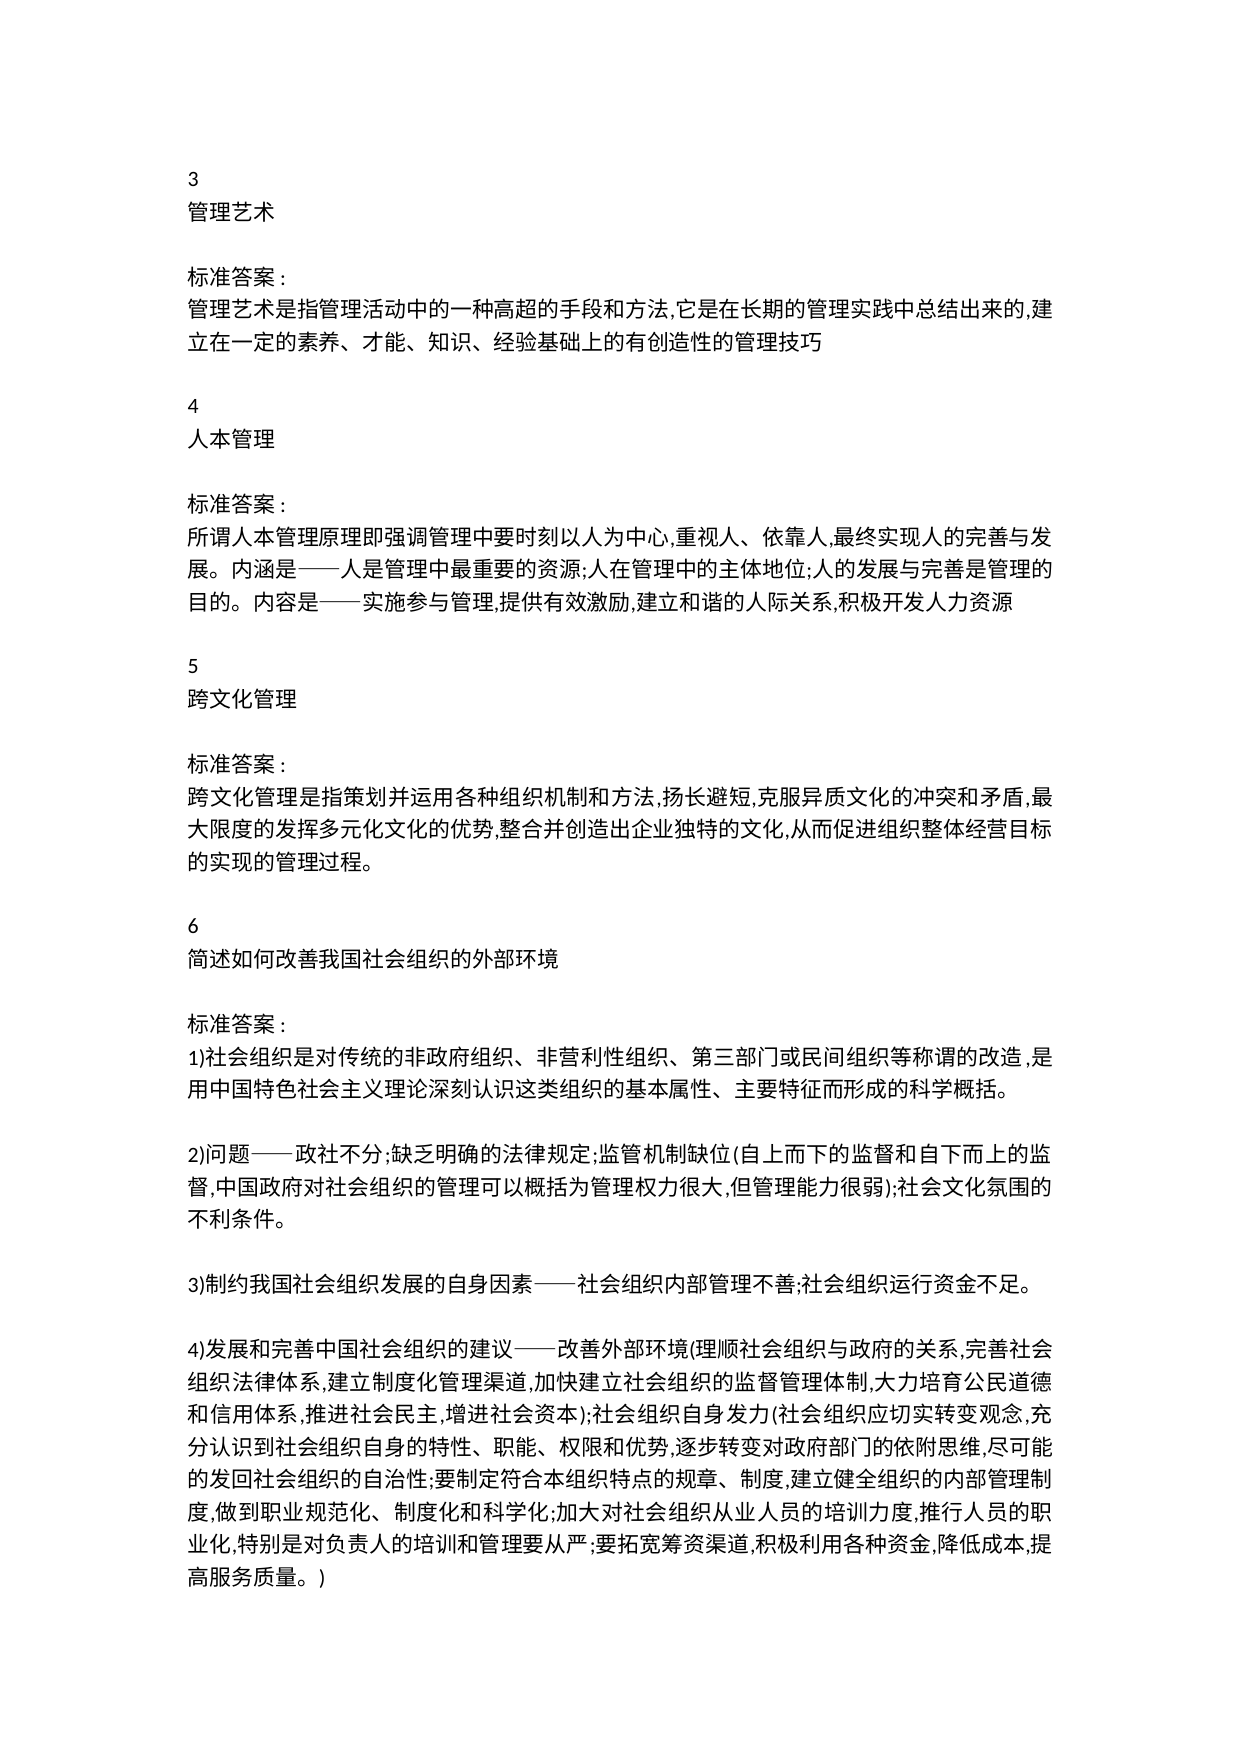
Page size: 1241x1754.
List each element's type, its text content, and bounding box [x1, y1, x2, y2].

text 跨文化管理 [187, 682, 1053, 714]
text 2)问题——政社不分;缺乏明确的法律规定;监管机制缺位(自上而下的监督和自下而上的监督,中国政府对社会组织的管理可以概括为管理权力很大,但管理能力很弱);社会文化氛围的不利条件。 [187, 1137, 1053, 1234]
text 标准答案 : [187, 747, 1053, 779]
text 所谓人本管理原理即强调管理中要时刻以人为中心,重视人、依靠人,最终实现人的完善与发展。内涵是——人是管理中最重要的资源;人在管理中的主体地位;人的发展与完善是管理的目的。内容是——实施参与管理,提供有效激励,建立和谐的人际关系,积极开发人力资源 [187, 519, 1053, 617]
text 4 [187, 389, 1053, 422]
text 3 [187, 162, 1053, 194]
text 标准答案 : [187, 259, 1053, 292]
text 3)制约我国社会组织发展的自身因素——社会组织内部管理不善;社会组织运行资金不足。 [187, 1267, 1053, 1299]
text 管理艺术 [187, 194, 1053, 227]
text 1)社会组织是对传统的非政府组织、非营利性组织、第三部门或民间组织等称谓的改造,是用中国特色社会主义理论深刻认识这类组织的基本属性、主要特征而形成的科学概括。 [187, 1039, 1053, 1104]
text 管理艺术是指管理活动中的一种高超的手段和方法,它是在长期的管理实践中总结出来的,建立在一定的素养、才能、知识、经验基础上的有创造性的管理技巧 [187, 292, 1053, 357]
text 人本管理 [187, 422, 1053, 454]
text 5 [187, 649, 1053, 682]
text 标准答案 : [187, 487, 1053, 519]
text 6 [187, 909, 1053, 942]
text 简述如何改善我国社会组织的外部环境 [187, 942, 1053, 974]
text 标准答案 : [187, 1007, 1053, 1039]
text 4)发展和完善中国社会组织的建议——改善外部环境(理顺社会组织与政府的关系,完善社会组织法律体系,建立制度化管理渠道,加快建立社会组织的监督管理体制,大力培育公民道德和信用体系,推进社会民主,增进社会资本);社会组织自身发力(社会组织应切实转变观念,充分认识到社会组织自身的特性、职能、权限和优势,逐步转变对政府部门的依附思维,尽可能的发回社会组织的自治性;要制定符合本组织特点的规章、制度,建立健全组织的内部管理制度,做到职业规范化、制度化和科学化;加大对社会组织从业人员的培训力度,推行人员的职业化,特别是对负责人的培训和管理要从严;要拓宽筹资渠道,积极利用各种资金,降低成本,提高服务质量。) [187, 1332, 1053, 1592]
text 跨文化管理是指策划并运用各种组织机制和方法,扬长避短,克服异质文化的冲突和矛盾,最大限度的发挥多元化文化的优势,整合并创造出企业独特的文化,从而促进组织整体经营目标的实现的管理过程。 [187, 779, 1053, 877]
